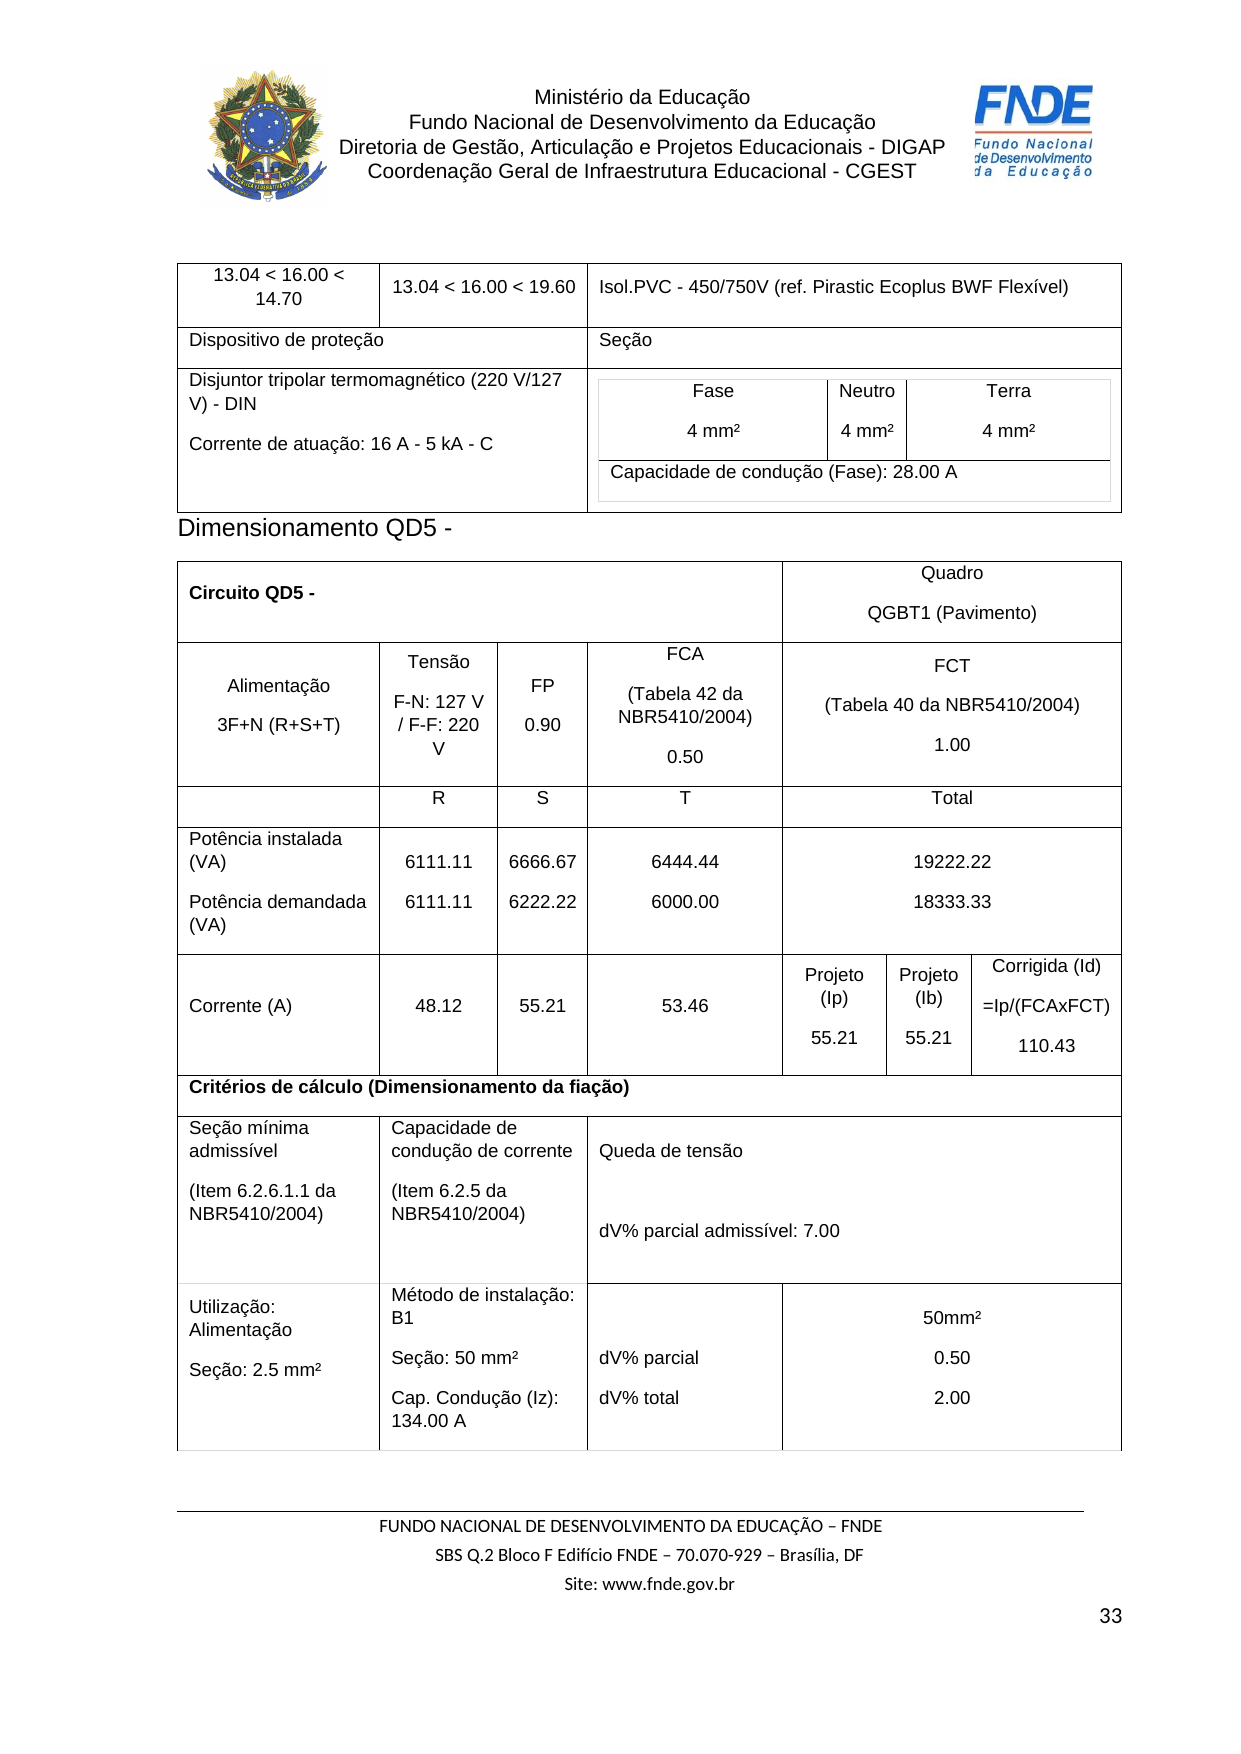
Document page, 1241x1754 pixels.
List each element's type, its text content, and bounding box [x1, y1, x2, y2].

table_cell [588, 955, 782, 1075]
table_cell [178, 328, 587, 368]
picture [198, 63, 333, 210]
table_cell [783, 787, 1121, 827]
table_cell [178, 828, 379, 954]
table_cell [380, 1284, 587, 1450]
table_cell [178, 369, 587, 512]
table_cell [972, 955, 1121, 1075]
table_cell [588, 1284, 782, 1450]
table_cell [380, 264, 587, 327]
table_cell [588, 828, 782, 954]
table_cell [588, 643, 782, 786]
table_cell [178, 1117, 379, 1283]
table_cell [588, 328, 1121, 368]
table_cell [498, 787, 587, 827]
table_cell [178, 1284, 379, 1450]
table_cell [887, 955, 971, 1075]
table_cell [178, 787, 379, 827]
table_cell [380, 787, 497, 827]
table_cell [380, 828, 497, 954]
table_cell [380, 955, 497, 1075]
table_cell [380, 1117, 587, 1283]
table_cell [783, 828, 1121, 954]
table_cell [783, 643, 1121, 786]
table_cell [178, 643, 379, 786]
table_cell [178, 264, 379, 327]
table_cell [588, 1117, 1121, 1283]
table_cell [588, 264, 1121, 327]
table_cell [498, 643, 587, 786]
picture [974, 78, 1093, 183]
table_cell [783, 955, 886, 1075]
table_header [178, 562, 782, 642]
text Dimensionamento QD5 - [177, 513, 1122, 542]
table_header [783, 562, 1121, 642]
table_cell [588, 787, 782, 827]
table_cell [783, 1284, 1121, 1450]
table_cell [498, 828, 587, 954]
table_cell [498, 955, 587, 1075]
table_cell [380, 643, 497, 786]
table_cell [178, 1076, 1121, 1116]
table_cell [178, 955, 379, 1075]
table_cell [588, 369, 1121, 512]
